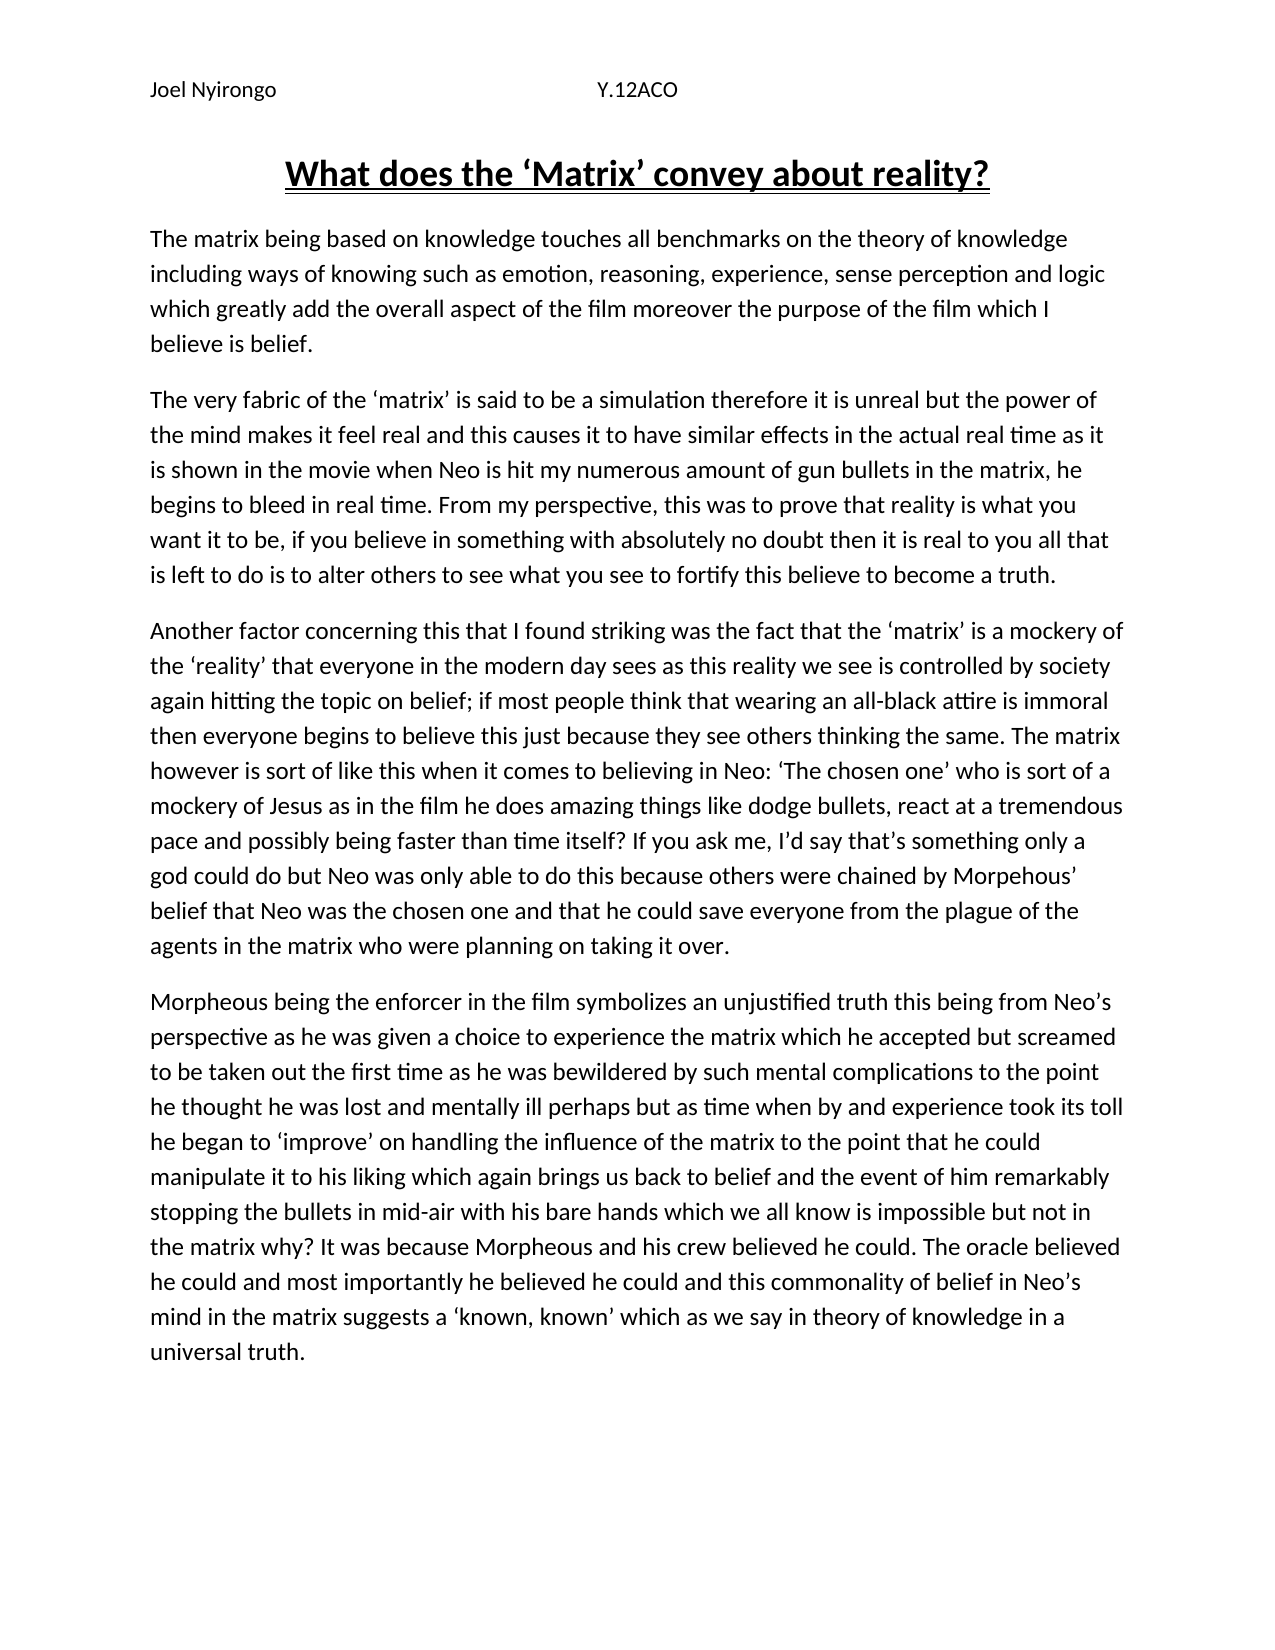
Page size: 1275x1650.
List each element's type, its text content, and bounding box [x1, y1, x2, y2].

text The matrix being based on knowledge touches all benchmarks on the theory of knowledge including ways of knowing such as emotion, reasoning, experience, sense perception and logic which greatly add the overall aspect of the film moreover the purpose of the film which I believe is belief. [150, 223, 1125, 359]
text The very fabric of the ‘matrix’ is said to be a simulation therefore it is unreal but the power of the mind makes it feel real and this causes it to have similar effects in the actual real time as it is shown in the movie when Neo is hit my numerous amount of gun bullets in the matrix, he begins to bleed in real time. From my perspective, this was to prove that reality is what you want it to be, if you believe in something with absolutely no doubt then it is real to you all that is left to do is to alter others to see what you see to fortify this believe to become a truth. [150, 384, 1125, 590]
text Morpheous being the enforcer in the film symbolizes an unjustified truth this being from Neo’s perspective as he was given a choice to experience the matrix which he accepted but screamed to be taken out the first time as he was bewildered by such mental complications to the point he thought he was lost and mentally ill perhaps but as time when by and experience took its toll he began to ‘improve’ on handling the influence of the matrix to the point that he could manipulate it to his liking which again brings us back to belief and the event of him remarkably stopping the bullets in mid-air with his bare hands which we all know is impossible but not in the matrix why? It was because Morpheous and his crew believed he could. The oracle believed he could and most importantly he believed he could and this commonality of belief in Neo’s mind in the matrix suggests a ‘known, known’ which as we say in theory of knowledge in a universal truth. [150, 986, 1125, 1367]
text Another factor concerning this that I found striking was the fact that the ‘matrix’ is a mockery of the ‘reality’ that everyone in the modern day sees as this reality we see is controlled by society again hitting the topic on belief; if most people think that wearing an all-black attire is immoral then everyone begins to believe this just because they see others thinking the same. The matrix however is sort of like this when it comes to believing in Neo: ‘The chosen one’ who is sort of a mockery of Jesus as in the film he does amazing things like dodge bullets, react at a tremendous pace and possibly being faster than time itself? If you ask me, I’d say that’s something only a god could do but Neo was only able to do this because others were chained by Morpehous’ belief that Neo was the chosen one and that he could save everyone from the plague of the agents in the matrix who were planning on taking it over. [150, 615, 1125, 961]
text What does the ‘Matrix’ convey about reality? [150, 150, 1125, 196]
